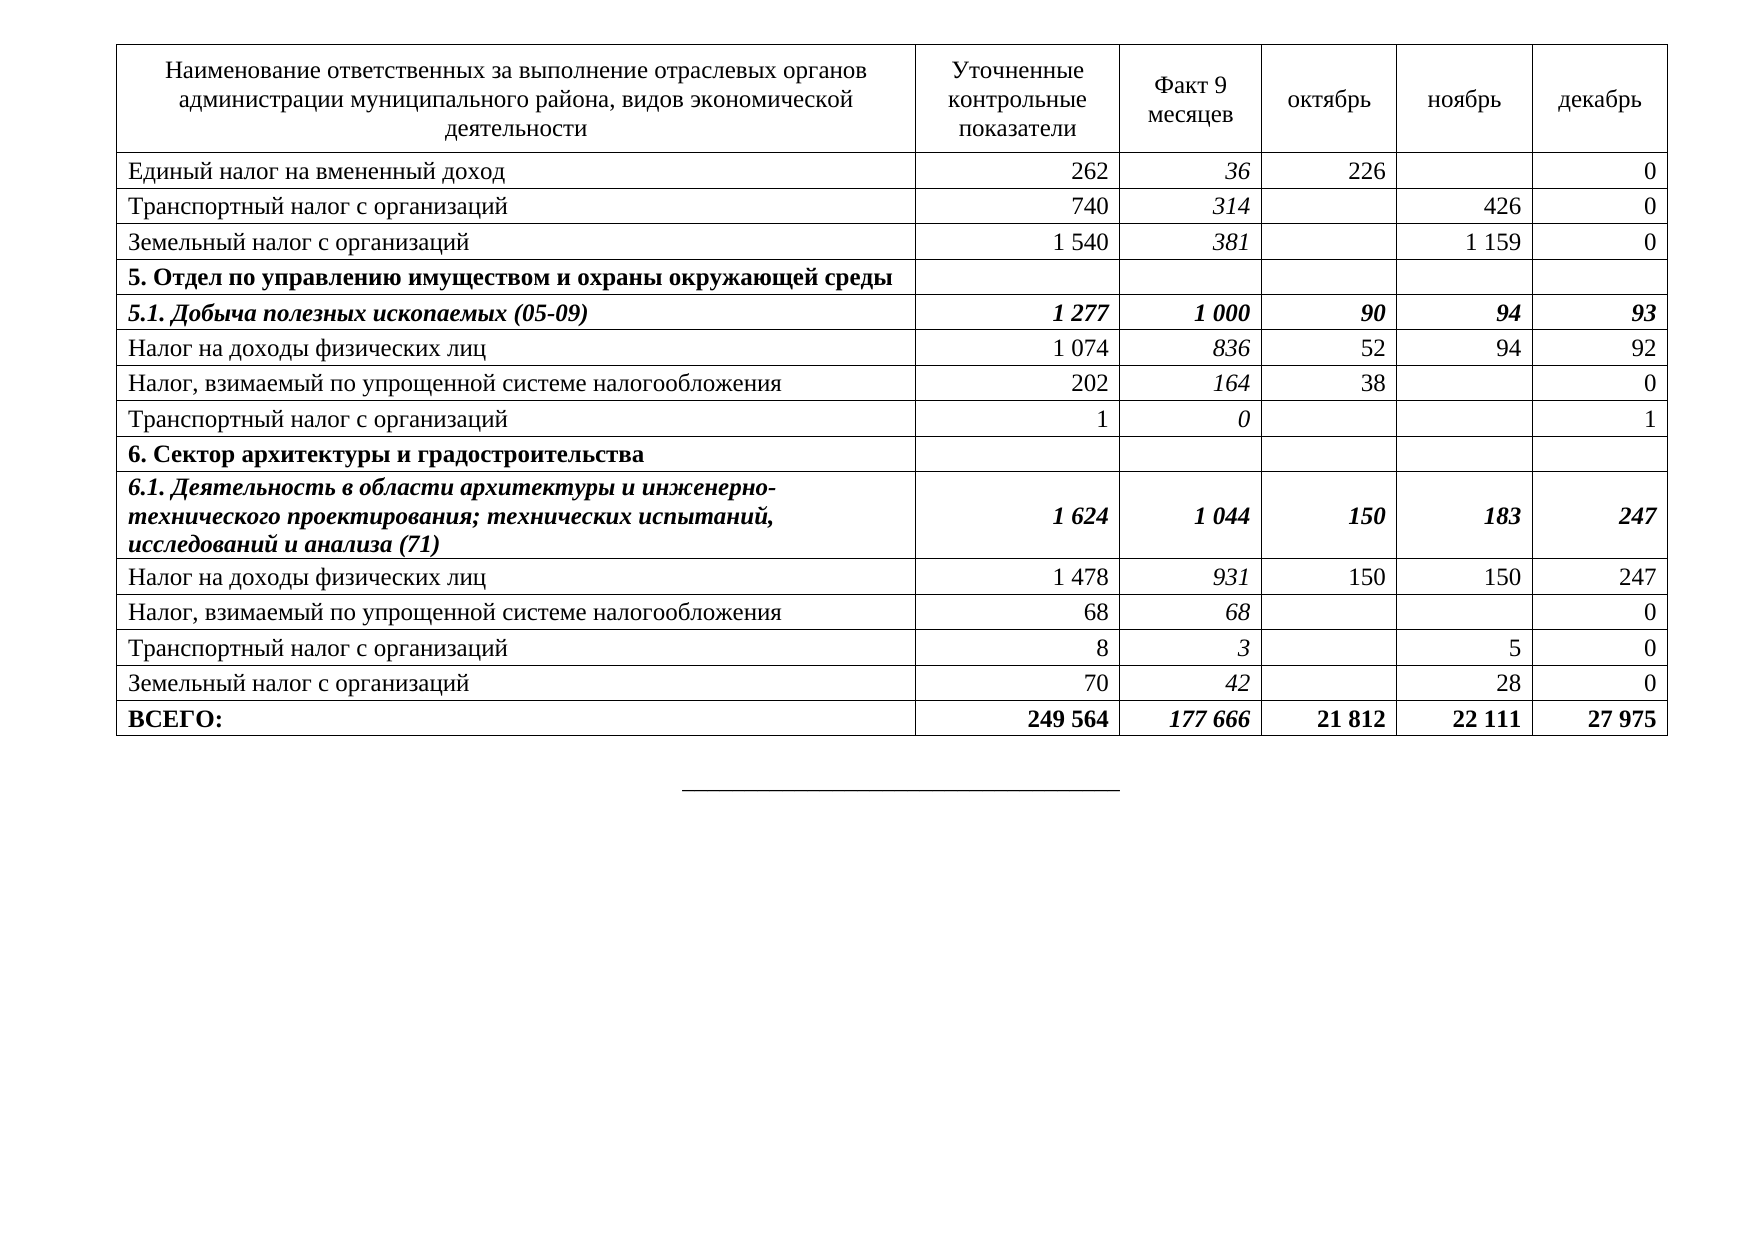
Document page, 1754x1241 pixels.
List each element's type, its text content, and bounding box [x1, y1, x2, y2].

table_cell 94 [1397, 295, 1532, 329]
table_cell 52 [1262, 330, 1396, 365]
text ___________________________________ [118, 765, 1683, 794]
table_cell 1 624 [916, 472, 1119, 558]
table_cell 5 [1397, 630, 1532, 664]
table_cell [1397, 595, 1532, 629]
table_cell 164 [1120, 366, 1261, 400]
table_cell [916, 260, 1119, 294]
table_cell Налог на доходы физических лиц [117, 330, 915, 365]
table_cell 21 812 [1262, 701, 1396, 735]
table_cell [1533, 437, 1667, 471]
table_cell [1262, 630, 1396, 664]
table_cell 90 [1262, 295, 1396, 329]
table_cell Транспортный налог с организаций [117, 401, 915, 436]
table_cell 1 159 [1397, 224, 1532, 258]
table_cell 5.1. Добыча полезных ископаемых (05-09) [117, 295, 915, 329]
table_cell [1120, 437, 1261, 471]
table_cell 0 [1533, 666, 1667, 700]
table_cell [1262, 401, 1396, 436]
table_cell 202 [916, 366, 1119, 400]
table_cell 93 [1533, 295, 1667, 329]
table_cell 262 [916, 153, 1119, 188]
table_cell Единый налог на вмененный доход [117, 153, 915, 188]
table_cell 247 [1533, 472, 1667, 558]
table_cell [1262, 437, 1396, 471]
table_cell [1262, 666, 1396, 700]
table_cell Земельный налог с организаций [117, 224, 915, 258]
table_cell 5. Отдел по управлению имуществом и охраны окружающей среды [117, 260, 915, 294]
table_cell 1 000 [1120, 295, 1261, 329]
table_cell Налог, взимаемый по упрощенной системе налогообложения [117, 595, 915, 629]
table_cell 6.1. Деятельность в области архитектуры и инженерно-технического проектирования; технических испытаний, исследований и анализа (71) [117, 472, 915, 558]
table_cell Налог, взимаемый по упрощенной системе налогообложения [117, 366, 915, 400]
table_cell 0 [1533, 189, 1667, 223]
table_cell [1397, 366, 1532, 400]
table_cell Земельный налог с организаций [117, 666, 915, 700]
table_cell [1120, 260, 1261, 294]
table_cell 183 [1397, 472, 1532, 558]
table_cell 8 [916, 630, 1119, 664]
table_cell [1533, 260, 1667, 294]
table_cell 36 [1120, 153, 1261, 188]
table_cell 150 [1262, 559, 1396, 594]
table_cell 3 [1120, 630, 1261, 664]
table_cell 0 [1120, 401, 1261, 436]
table_cell 27 975 [1533, 701, 1667, 735]
table_cell 1 044 [1120, 472, 1261, 558]
table_cell 70 [916, 666, 1119, 700]
table_cell 6. Сектор архитектуры и градостроительства [117, 437, 915, 471]
table_cell 1 [916, 401, 1119, 436]
table_cell 22 111 [1397, 701, 1532, 735]
table_cell 1 478 [916, 559, 1119, 594]
table_cell 740 [916, 189, 1119, 223]
table_cell 314 [1120, 189, 1261, 223]
table_cell [1397, 401, 1532, 436]
table_cell 0 [1533, 153, 1667, 188]
table_cell ВСЕГО: [117, 701, 915, 735]
table_header ноябрь [1397, 45, 1532, 152]
table_cell 249 564 [916, 701, 1119, 735]
table_cell 150 [1397, 559, 1532, 594]
table_cell 931 [1120, 559, 1261, 594]
table_cell 177 666 [1120, 701, 1261, 735]
table_cell 68 [1120, 595, 1261, 629]
table_cell 1 074 [916, 330, 1119, 365]
table_cell [1397, 437, 1532, 471]
table_cell 28 [1397, 666, 1532, 700]
table_cell [1262, 189, 1396, 223]
table_cell Налог на доходы физических лиц [117, 559, 915, 594]
table_cell Транспортный налог с организаций [117, 189, 915, 223]
table_cell 0 [1533, 630, 1667, 664]
table_header Факт 9 месяцев [1120, 45, 1261, 152]
table_cell 1 277 [916, 295, 1119, 329]
table_cell 0 [1533, 366, 1667, 400]
table_cell [1262, 595, 1396, 629]
table_cell [1397, 260, 1532, 294]
table_cell 38 [1262, 366, 1396, 400]
table_cell 1 [1533, 401, 1667, 436]
table_header Наименование ответственных за выполнение отраслевых органов администрации муниципального района, видов экономической деятельности [117, 45, 915, 152]
table_cell 1 540 [916, 224, 1119, 258]
table_cell [1262, 224, 1396, 258]
table_cell 68 [916, 595, 1119, 629]
table_cell 42 [1120, 666, 1261, 700]
table_cell Транспортный налог с организаций [117, 630, 915, 664]
table_cell [1397, 153, 1532, 188]
table_cell [1262, 260, 1396, 294]
table_cell 247 [1533, 559, 1667, 594]
table_cell 150 [1262, 472, 1396, 558]
table_cell 0 [1533, 224, 1667, 258]
table_header Уточненные контрольные показатели [916, 45, 1119, 152]
table_cell 0 [1533, 595, 1667, 629]
table_cell 426 [1397, 189, 1532, 223]
table_cell 836 [1120, 330, 1261, 365]
table_cell [916, 437, 1119, 471]
table_header декабрь [1533, 45, 1667, 152]
table_header октябрь [1262, 45, 1396, 152]
table_cell 226 [1262, 153, 1396, 188]
table_cell 381 [1120, 224, 1261, 258]
table_cell 94 [1397, 330, 1532, 365]
table_cell 92 [1533, 330, 1667, 365]
